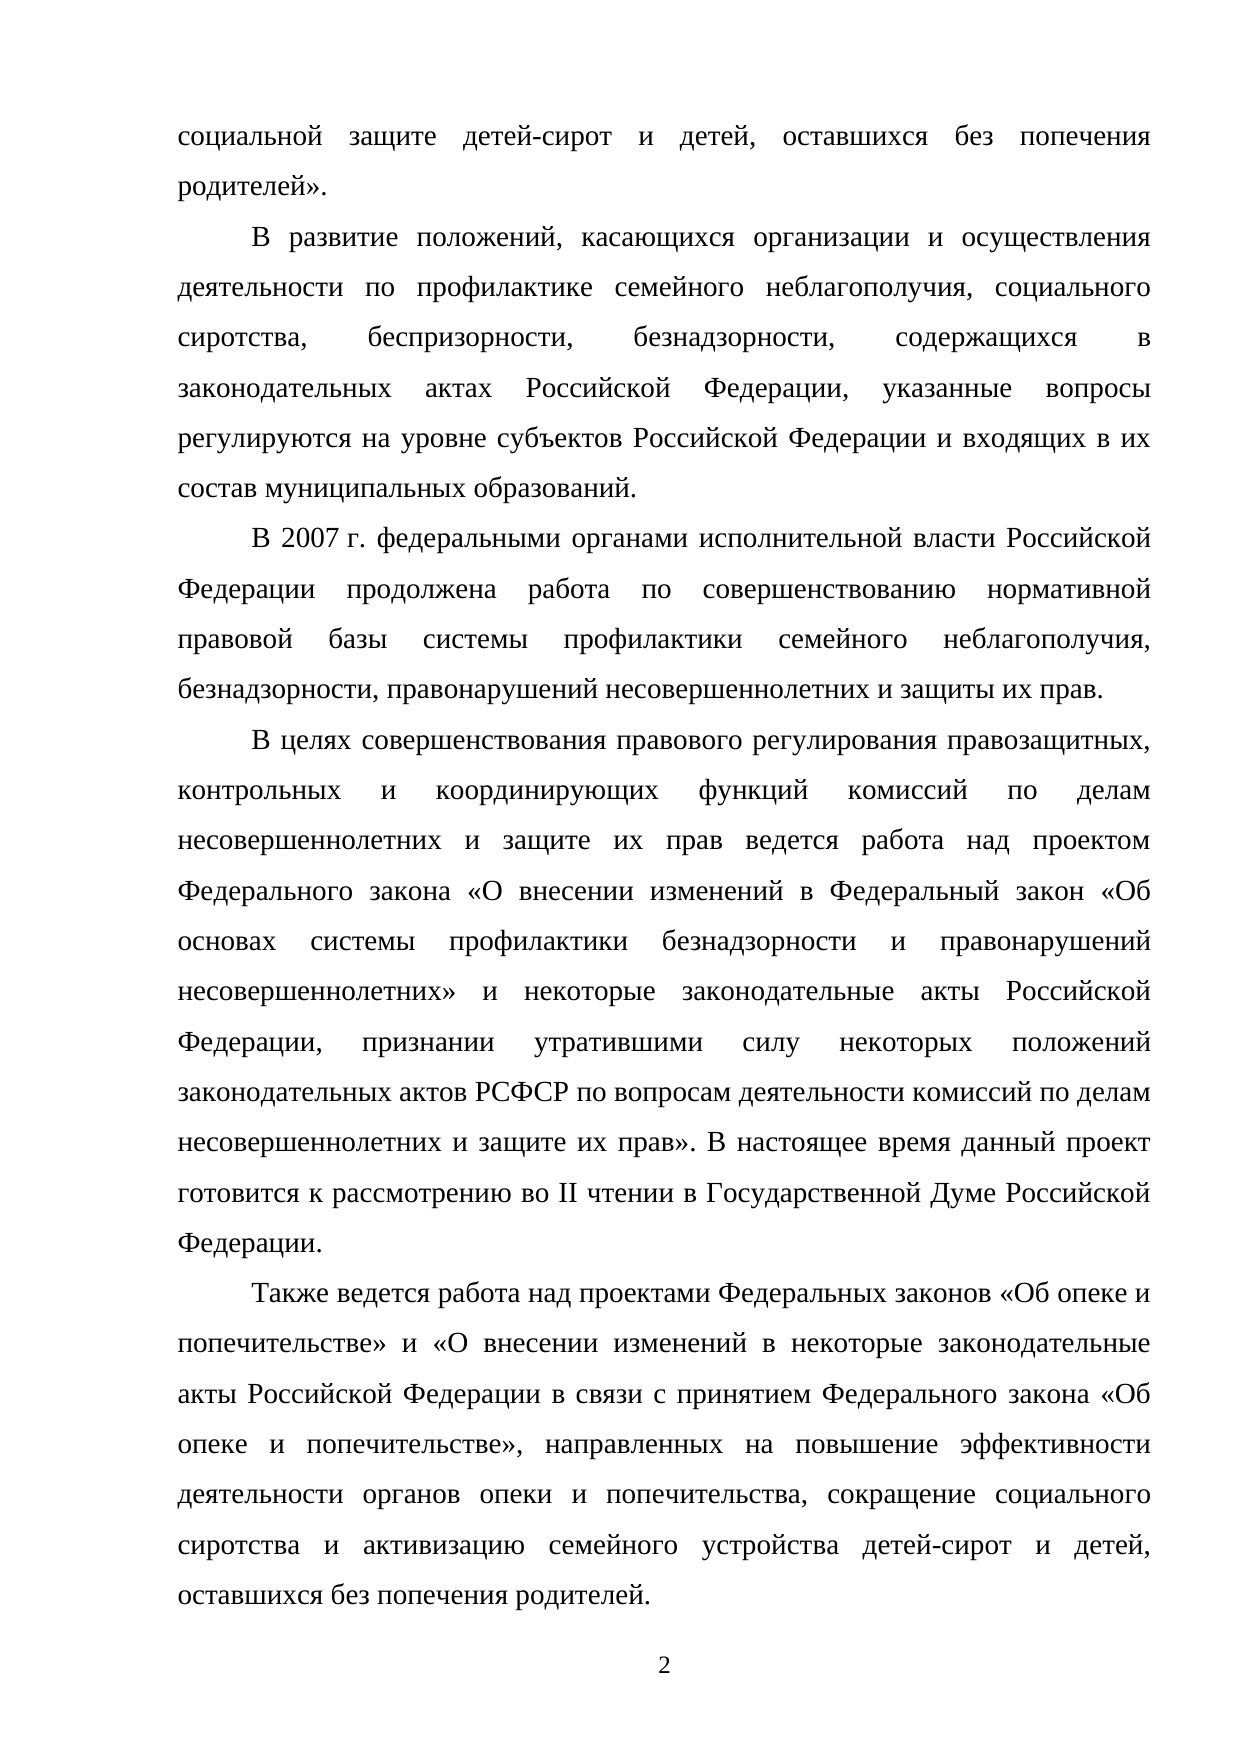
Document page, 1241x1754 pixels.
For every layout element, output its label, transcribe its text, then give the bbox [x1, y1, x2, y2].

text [177, 118, 1152, 202]
text В целях совершенствования правового регулирования правозащитных, контрольных и координирующих функций комиссий по делам несовершеннолетних и защите их прав ведется работа над проектом Федерального закона «О внесении изменений в Федеральный закон «Об основах системы профилактики безнадзорности и правонарушений несовершеннолетних» и некоторые законодательные акты Российской Федерации, признании утратившими силу некоторых положений законодательных актов РСФСР по вопросам деятельности комиссий по делам несовершеннолетних и защите их прав». В настоящее время данный проект готовится к рассмотрению во II чтении в Государственной Думе Российской Федерации. [177, 722, 1152, 1258]
text В развитие положений, касающихся организации и осуществления деятельности по профилактике семейного неблагополучия, социального сиротства, беспризорности, безнадзорности, содержащихся в законодательных актах Российской Федерации, указанные вопросы регулируются на уровне субъектов Российской Федерации и входящих в их состав муниципальных образований. [177, 219, 1152, 504]
text Также ведется работа над проектами Федеральных законов «Об опеке и попечительстве» и «О внесении изменений в некоторые законодательные акты Российской Федерации в связи с принятием Федерального закона «Об опеке и попечительстве», направленных на повышение эффективности деятельности органов опеки и попечительства, сокращение социального сиротства и активизацию семейного устройства детей-сирот и детей, оставшихся без попечения родителей. [177, 1275, 1152, 1611]
text В 2007 г. федеральными органами исполнительной власти Российской Федерации продолжена работа по совершенствованию нормативной правовой базы системы профилактики семейного неблагополучия, безнадзорности, правонарушений несовершеннолетних и защиты их прав. [177, 521, 1152, 705]
